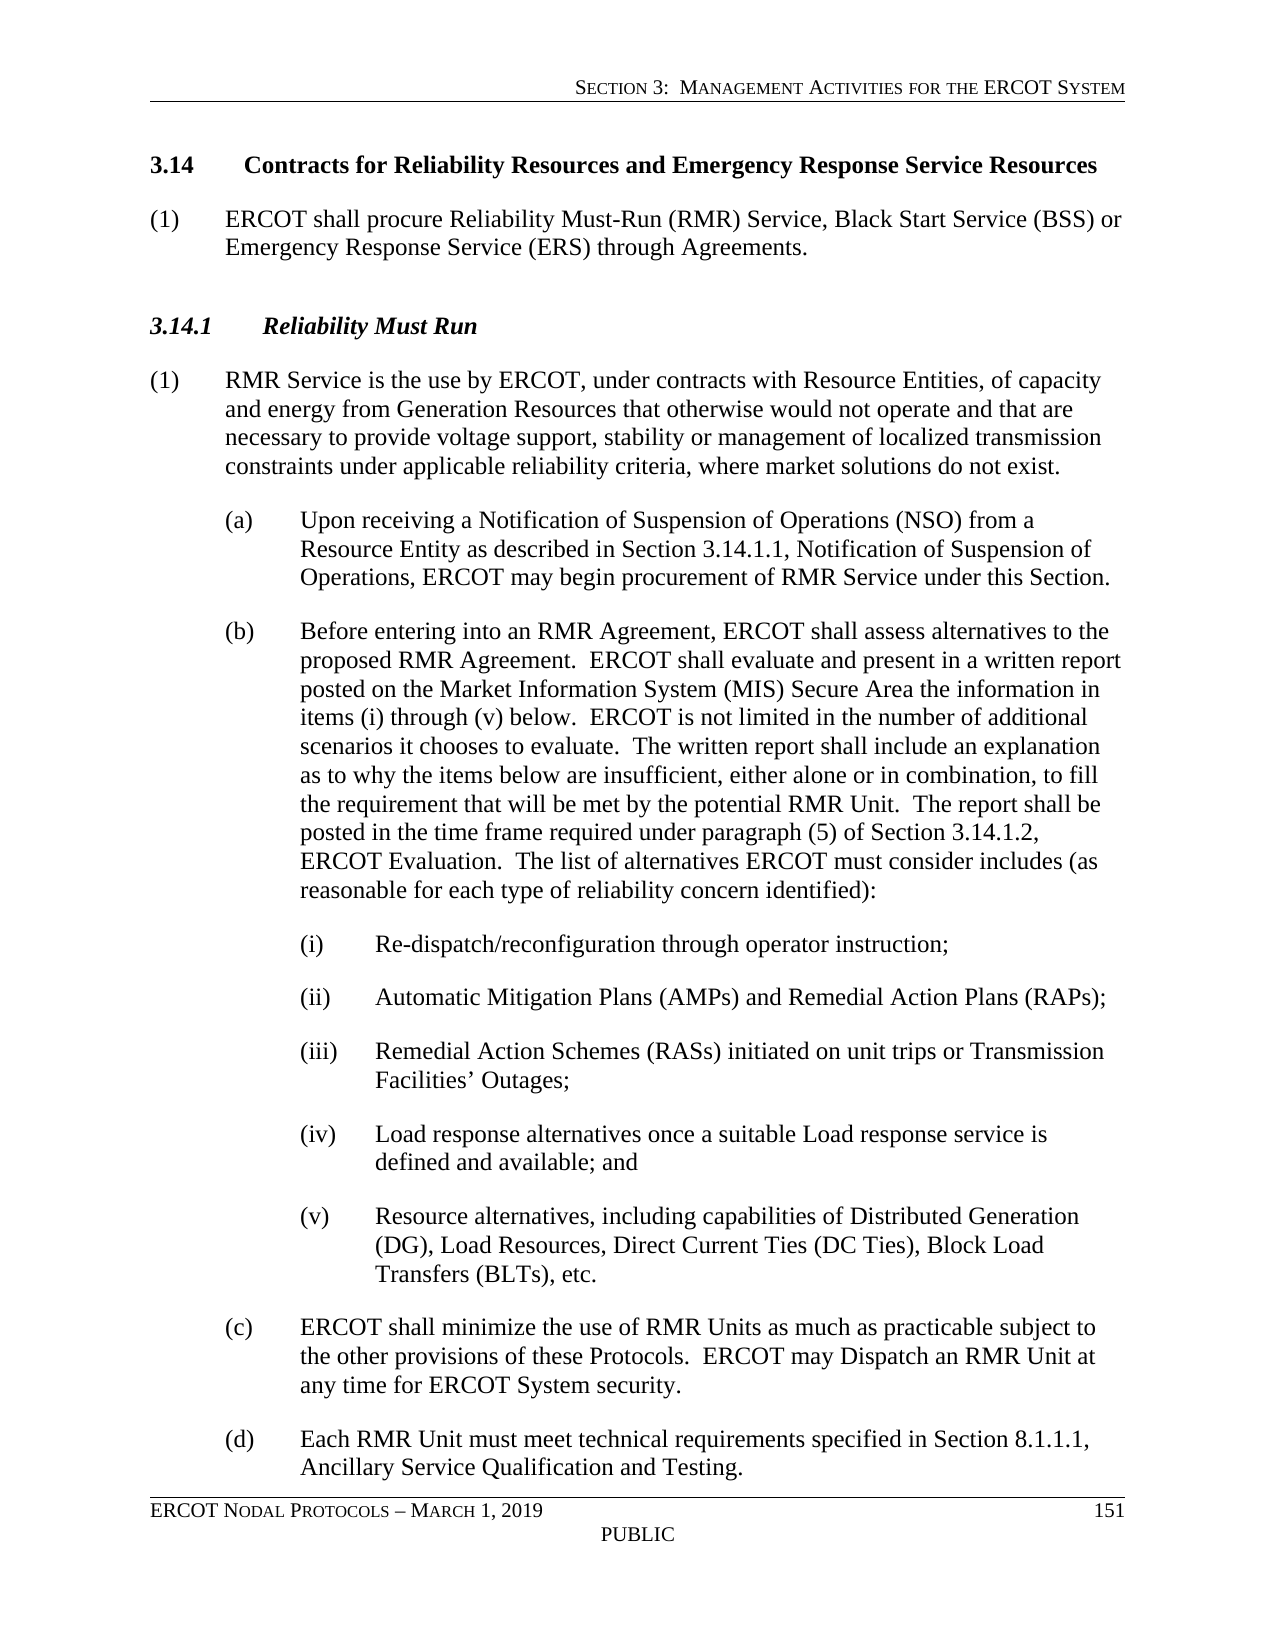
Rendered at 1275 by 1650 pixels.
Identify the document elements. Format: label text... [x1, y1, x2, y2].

text (1) ERCOT shall procure Reliability Must-Run (RMR) Service, Black Start Service (BSS) or Emergency Response Service (ERS) through Agreements. [150, 204, 1125, 261]
list (a) Upon receiving a Notification of Suspension of Operations (NSO) from a Resource Entity as described in Section 3.14.1.1, Notification of Suspension of Operations, ERCOT may begin procurement of RMR Service under this Section. [225, 505, 1125, 591]
list (i) Re-dispatch/reconfiguration through operator instruction; [300, 929, 1125, 957]
text (ii) Automatic Mitigation Plans (AMPs) and Remedial Action Plans (RAPs); [300, 982, 1125, 1011]
list (iii) Remedial Action Schemes (RASs) initiated on unit trips or Transmission Facilities’ Outages; [300, 1036, 1125, 1094]
text (1) RMR Service is the use by ERCOT, under contracts with Resource Entities, of capacity and energy from Generation Resources that otherwise would not operate and that are necessary to provide voltage support, stability or management of localized transmission constraints under applicable reliability criteria, where market solutions do not exist. [150, 365, 1125, 480]
list (d) Each RMR Unit must meet technical requirements specified in Section 8.1.1.1, Ancillary Service Qualification and Testing. [225, 1424, 1125, 1481]
list (c) ERCOT shall minimize the use of RMR Units as much as practicable subject to the other provisions of these Protocols. ERCOT may Dispatch an RMR Unit at any time for ERCOT System security. [225, 1312, 1125, 1399]
text 3.14 Contracts for Reliability Resources and Emergency Response Service Resources [150, 150, 1125, 179]
list (iv) Load response alternatives once a suitable Load response service is defined and available; and [300, 1119, 1125, 1176]
list (b) Before entering into an RMR Agreement, ERCOT shall assess alternatives to the proposed RMR Agreement. ERCOT shall evaluate and present in a written report posted on the Market Information System (MIS) Secure Area the information in items (i) through (v) below. ERCOT is not limited in the number of additional scenarios it chooses to evaluate. The written report shall include an explanation as to why the items below are insufficient, either alone or in combination, to fill the requirement that will be met by the potential RMR Unit. The report shall be posted in the time frame required under paragraph (5) of Section 3.14.1.2, ERCOT Evaluation. The list of alternatives ERCOT must consider includes (as reasonable for each type of reliability concern identified): [225, 616, 1125, 904]
list (v) Resource alternatives, including capabilities of Distributed Generation (DG), Load Resources, Direct Current Ties (DC Ties), Block Load Transfers (BLTs), etc. [300, 1201, 1125, 1287]
text 3.14.1 Reliability Must Run [150, 311, 1125, 340]
